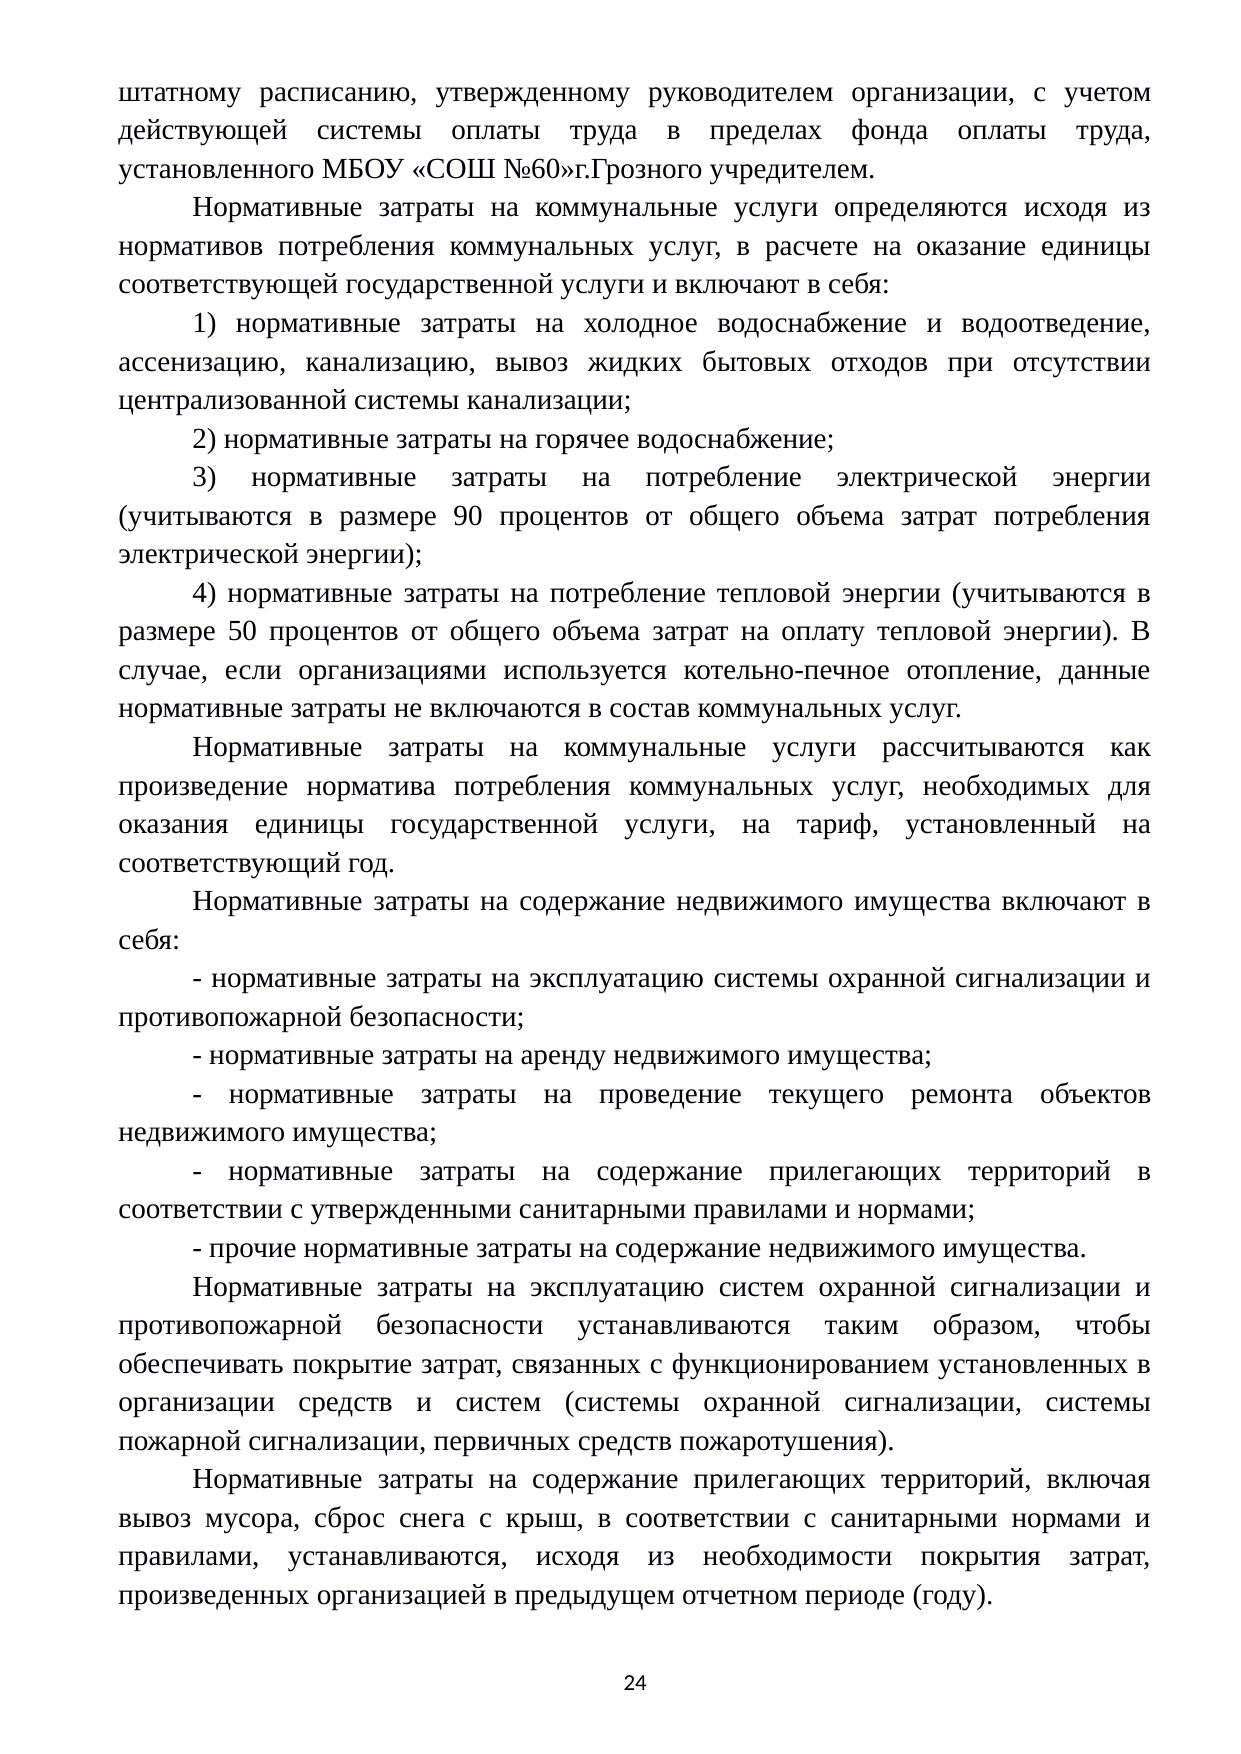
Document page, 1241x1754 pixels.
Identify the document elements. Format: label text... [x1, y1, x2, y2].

text - нормативные затраты на аренду недвижимого имущества; [118, 1037, 1152, 1071]
text 3) нормативные затраты на потребление электрической энергии (учитываются в размере 90 процентов от общего объема затрат потребления электрической энергии); [118, 459, 1152, 570]
text - нормативные затраты на эксплуатацию системы охранной сигнализации и противопожарной безопасности; [118, 960, 1152, 1032]
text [118, 74, 1152, 184]
text Нормативные затраты на содержание прилегающих территорий, включая вывоз мусора, сброс снега с крыш, в соответствии с санитарными нормами и правилами, устанавливаются, исходя из необходимости покрытия затрат, произведенных организацией в предыдущем отчетном периоде (году). [118, 1461, 1152, 1611]
text - нормативные затраты на проведение текущего ремонта объектов недвижимого имущества; [118, 1076, 1152, 1148]
text Нормативные затраты на коммунальные услуги определяются исходя из нормативов потребления коммунальных услуг, в расчете на оказание единицы соответствующей государственной услуги и включают в себя: [118, 189, 1152, 300]
text Нормативные затраты на содержание недвижимого имущества включают в себя: [118, 883, 1152, 955]
text 4) нормативные затраты на потребление тепловой энергии (учитываются в размере 50 процентов от общего объема затрат на оплату тепловой энергии). В случае, если организациями используется котельно-печное отопление, данные нормативные затраты не включаются в состав коммунальных услуг. [118, 575, 1152, 724]
text Нормативные затраты на коммунальные услуги рассчитываются как произведение норматива потребления коммунальных услуг, необходимых для оказания единицы государственной услуги, на тариф, установленный на соответствующий год. [118, 729, 1152, 878]
text 2) нормативные затраты на горячее водоснабжение; [118, 421, 1152, 454]
text - прочие нормативные затраты на содержание недвижимого имущества. [118, 1230, 1152, 1264]
text - нормативные затраты на содержание прилегающих территорий в соответствии с утвержденными санитарными правилами и нормами; [118, 1153, 1152, 1225]
text Нормативные затраты на эксплуатацию систем охранной сигнализации и противопожарной безопасности устанавливаются таким образом, чтобы обеспечивать покрытие затрат, связанных с функционированием установленных в организации средств и систем (системы охранной сигнализации, системы пожарной сигнализации, первичных средств пожаротушения). [118, 1269, 1152, 1456]
text 1) нормативные затраты на холодное водоснабжение и водоотведение, ассенизацию, канализацию, вывоз жидких бытовых отходов при отсутствии централизованной системы канализации; [118, 305, 1152, 416]
